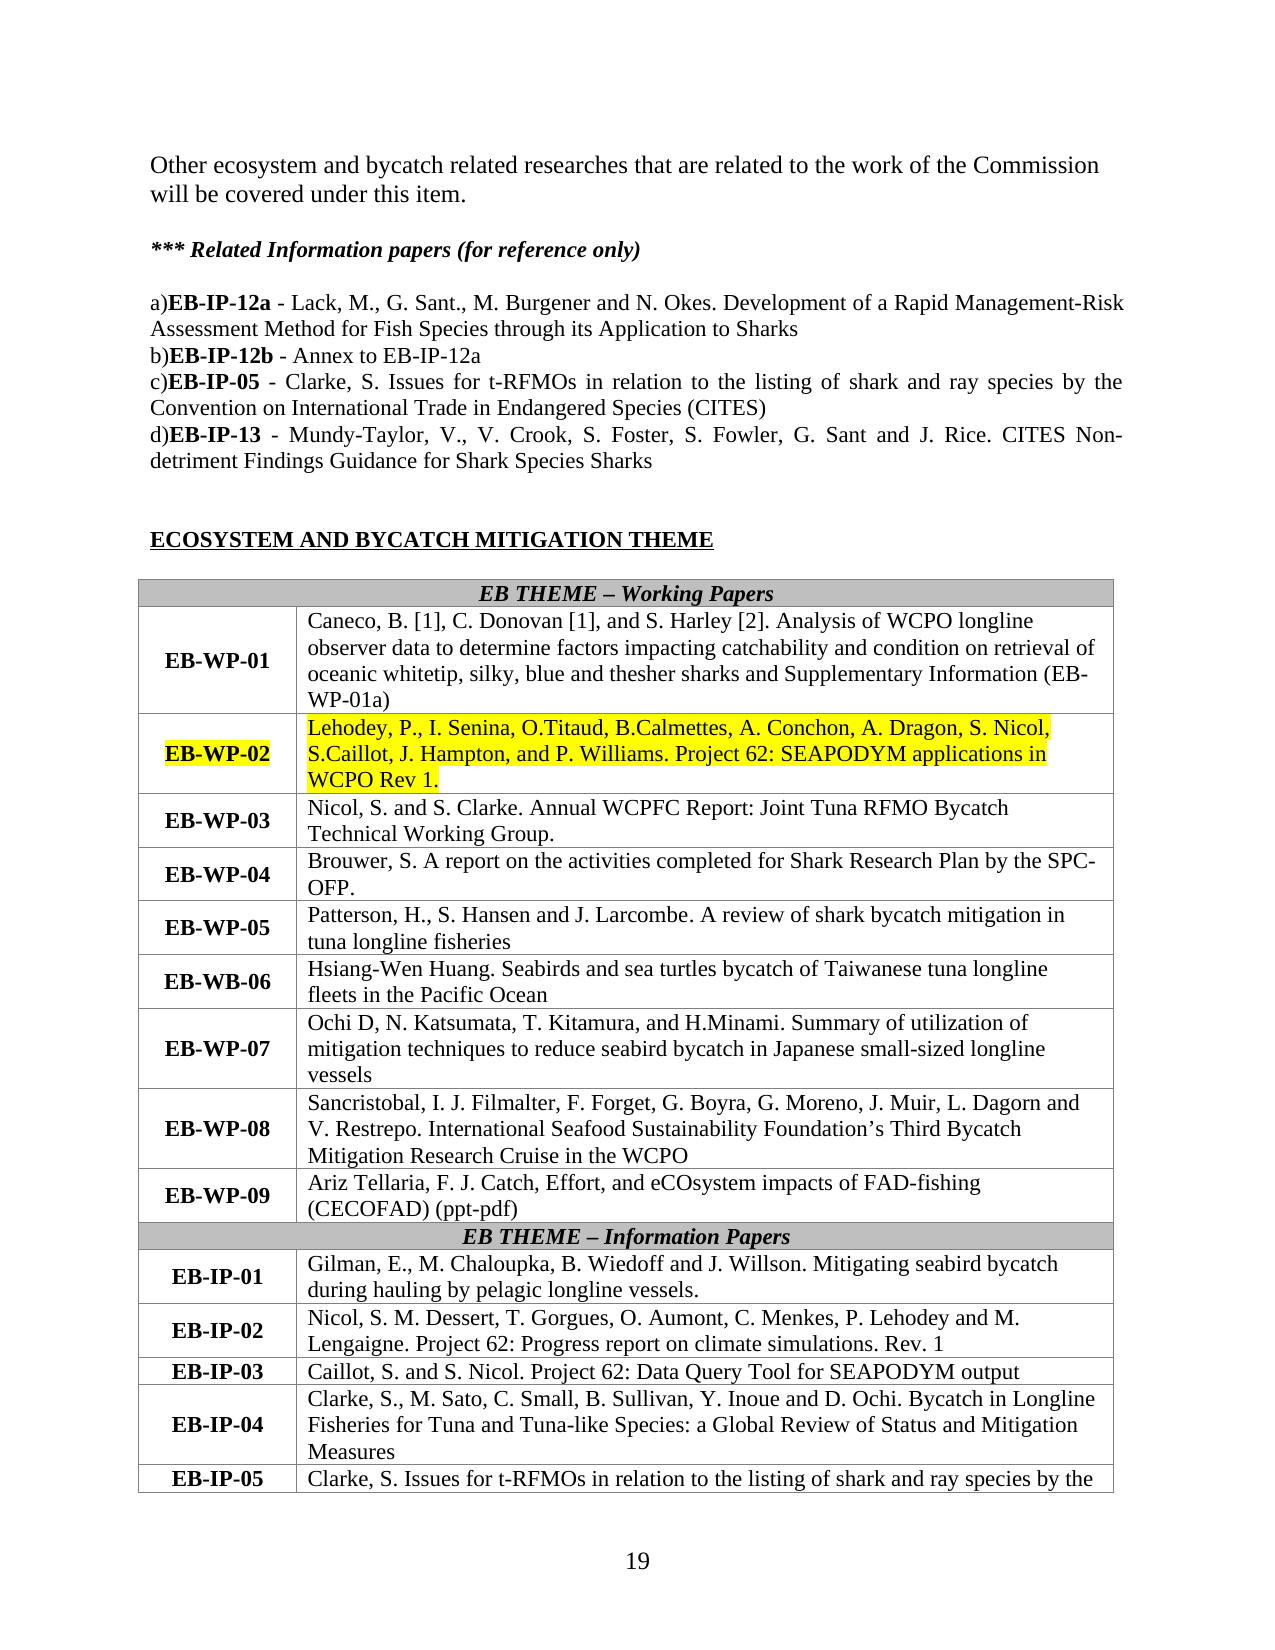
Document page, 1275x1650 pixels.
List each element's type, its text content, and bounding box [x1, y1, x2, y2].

table_cell EB-IP-04 [139, 1385, 296, 1464]
table_cell Caillot, S. and S. Nicol. Project 62: Data Query Tool for SEAPODYM output [297, 1358, 1113, 1384]
table_cell Clarke, S., M. Sato, C. Small, B. Sullivan, Y. Inoue and D. Ochi. Bycatch in Longline Fisheries for Tuna and Tuna-like Species: a Global Review of Status and Mitigation Measures [297, 1385, 1113, 1464]
table_cell EB-IP-03 [139, 1358, 296, 1384]
text a)EB-IP-12a - Lack, M., G. Sant., M. Burgener and N. Okes. Development of a Rapid Management-Risk Assessment Method for Fish Species through its Application to Sharks [150, 289, 1125, 342]
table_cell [297, 1465, 1113, 1492]
table_cell Ariz Tellaria, F. J. Catch, Effort, and eCOsystem impacts of FAD-fishing (CECOFAD) (ppt-pdf) [297, 1169, 1113, 1222]
table_cell Patterson, H., S. Hansen and J. Larcombe. A review of shark bycatch mitigation in tuna longline fisheries [297, 901, 1113, 954]
table_cell EB-IP-02 [139, 1304, 296, 1357]
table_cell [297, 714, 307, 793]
table_cell Caneco, B. [1], C. Donovan [1], and S. Harley [2]. Analysis of WCPO longline observer data to determine factors impacting catchability and condition on retrieval of oceanic whitetip, silky, blue and thesher sharks and Supplementary Information (EB-WP-01a) [297, 607, 1113, 713]
table_cell EB-WP-08 [139, 1089, 296, 1168]
text c)EB-IP-05 - Clarke, S. Issues for t-RFMOs in relation to the listing of shark and ray species by the Convention on International Trade in Endangered Species (CITES) [150, 368, 1125, 421]
table_cell EB-WP-05 [139, 901, 296, 954]
table_cell Nicol, S. and S. Clarke. Annual WCPFC Report: Joint Tuna RFMO Bycatch Technical Working Group. [297, 794, 1113, 847]
table_cell EB-IP-01 [139, 1250, 296, 1303]
table_cell Gilman, E., M. Chaloupka, B. Wiedoff and J. Willson. Mitigating seabird bycatch during hauling by pelagic longline vessels. [297, 1250, 1113, 1303]
table_cell EB-WP-03 [139, 794, 296, 847]
table_cell Ochi D, N. Katsumata, T. Kitamura, and H.Minami. Summary of utilization of mitigation techniques to reduce seabird bycatch in Japanese small-sized longline vessels [297, 1009, 1113, 1088]
table_cell EB-WP-02 [139, 714, 296, 793]
table_cell EB-WB-06 [139, 955, 296, 1008]
table_header EB THEME – Working Papers [139, 580, 1113, 606]
text *** Related Information papers (for reference only) [150, 236, 1125, 263]
table_cell EB-WP-04 [139, 848, 296, 900]
table_cell Sancristobal, I. J. Filmalter, F. Forget, G. Boyra, G. Moreno, J. Muir, L. Dagorn and V. Restrepo. International Seafood Sustainability Foundation’s Third Bycatch Mitigation Research Cruise in the WCPO [297, 1089, 1113, 1168]
text ECOSYSTEM AND BYCATCH MITIGATION THEME [150, 526, 1125, 552]
table_cell Hsiang-Wen Huang. Seabirds and sea turtles bycatch of Taiwanese tuna longline fleets in the Pacific Ocean [297, 955, 1113, 1008]
text will be covered under this item. [150, 179, 1125, 207]
table_cell EB-IP-05 [139, 1465, 296, 1492]
text Other ecosystem and bycatch related researches that are related to the work of the Commission [150, 150, 1125, 179]
text d)EB-IP-13 - Mundy-Taylor, V., V. Crook, S. Foster, S. Fowler, G. Sant and J. Rice. CITES Non-detriment Findings Guidance for Shark Species Sharks [150, 421, 1125, 473]
table_cell EB-WP-09 [139, 1169, 296, 1222]
table_cell EB-WP-01 [139, 607, 296, 713]
text b)EB-IP-12b - Annex to EB-IP-12a [150, 342, 1125, 368]
table_cell Lehodey, P., I. Senina, O.Titaud, B.Calmettes, A. Conchon, A. Dragon, S. Nicol, S.Caillot, J. Hampton, and P. Williams. Project 62: SEAPODYM applications in WCPO Rev 1. [439, 714, 1113, 793]
table_cell EB THEME – Information Papers [139, 1223, 1113, 1249]
table_cell EB-WP-07 [139, 1009, 296, 1088]
table_cell Nicol, S. M. Dessert, T. Gorgues, O. Aumont, C. Menkes, P. Lehodey and M. Lengaigne. Project 62: Progress report on climate simulations. Rev. 1 [297, 1304, 1113, 1357]
table_cell Brouwer, S. A report on the activities completed for Shark Research Plan by the SPC-OFP. [297, 848, 1113, 900]
